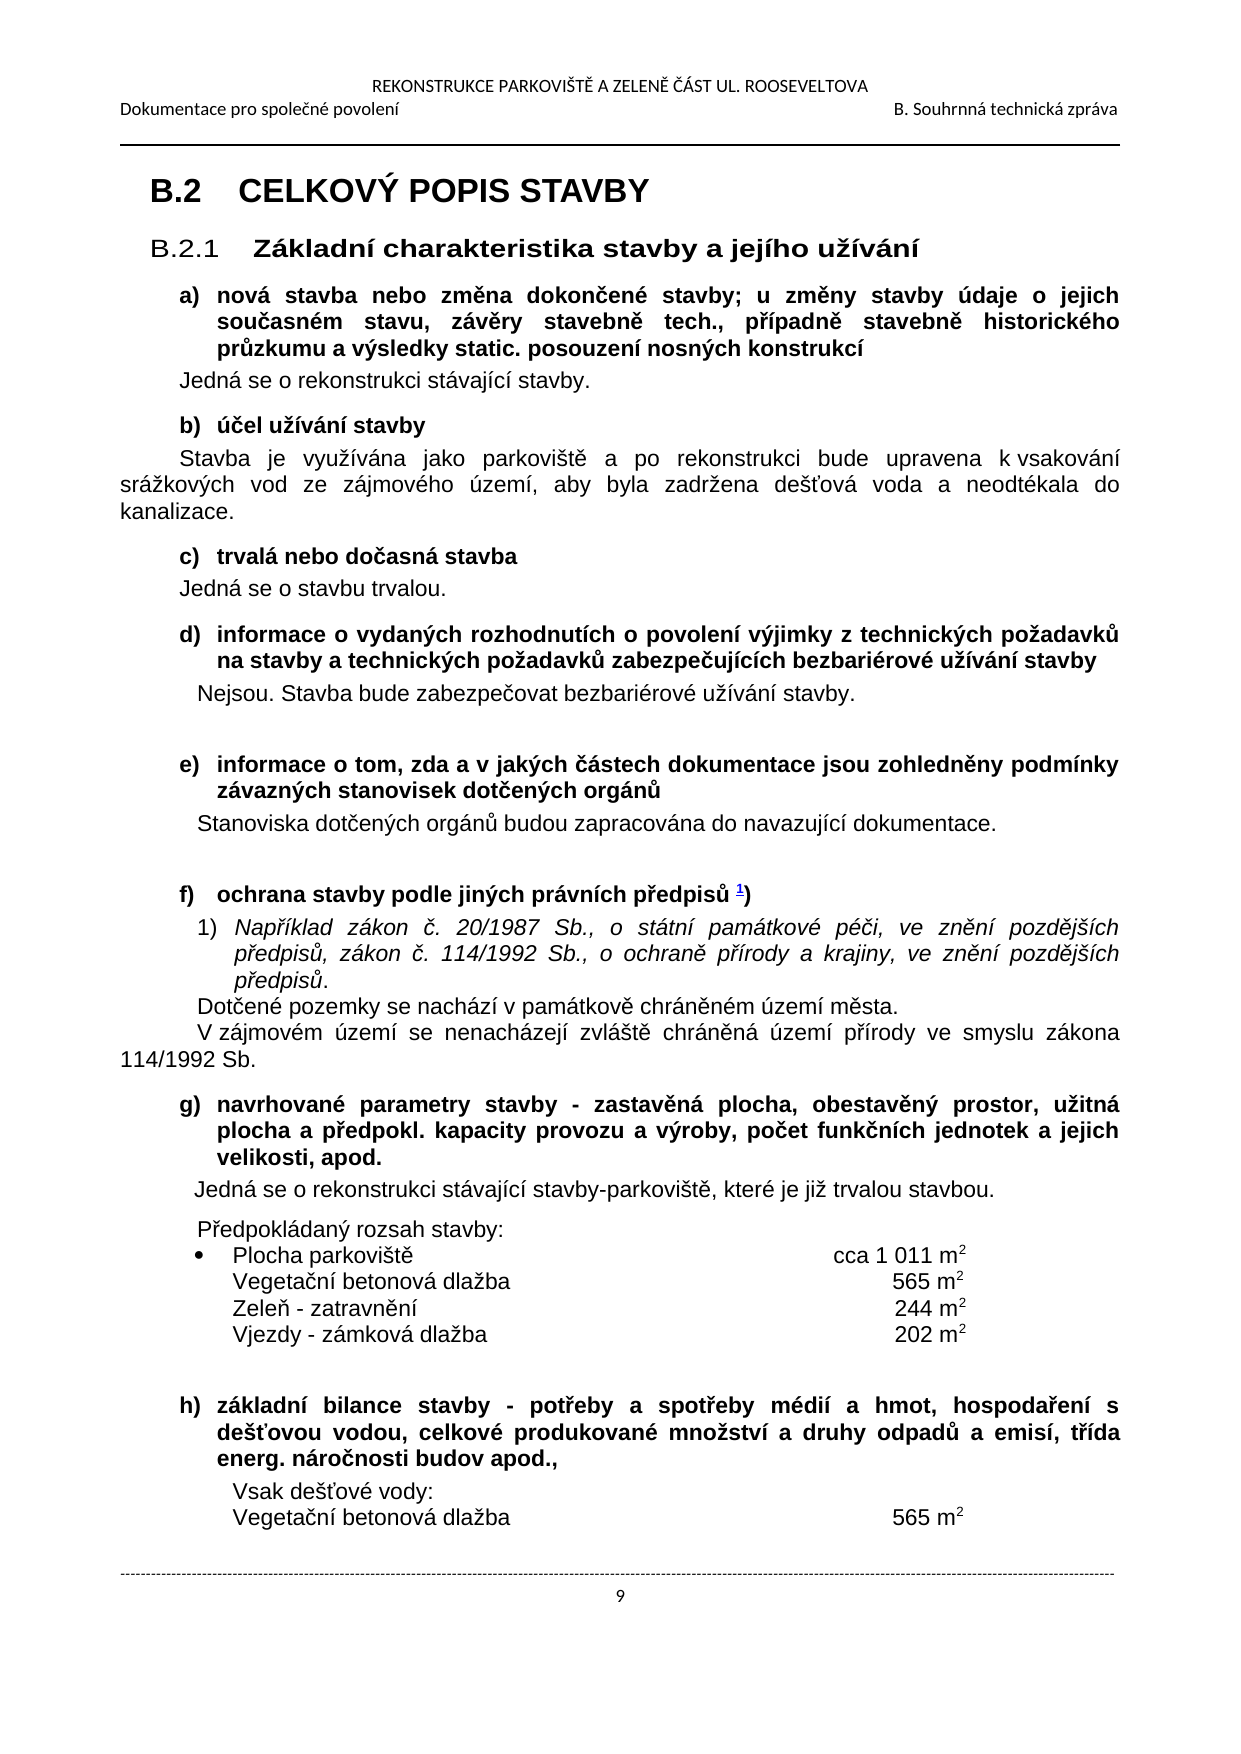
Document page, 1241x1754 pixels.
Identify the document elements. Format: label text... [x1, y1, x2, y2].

text Zeleň - zatravnění 244 m2 [232, 1295, 1120, 1321]
subtitle základní bilance stavby - potřeby a spotřeby médií a hmot, hospodaření s dešťovou vodou, celkové produkované množství a druhy odpadů a emisí, třída energ. náročnosti budov apod., [179, 1392, 1120, 1472]
text V zájmovém území se nenacházejí zvláště chráněná území přírody ve smyslu zákona 114/1992 Sb. [120, 1019, 1120, 1072]
text Nejsou. Stavba bude zabezpečovat bezbariérové užívání stavby. [120, 679, 1120, 706]
text Stanoviska dotčených orgánů budou zapracována do navazující dokumentace. [120, 810, 1120, 836]
subtitle Základní charakteristika stavby a jejího užívání [149, 234, 1120, 263]
subtitle trvalá nebo dočasná stavba [179, 543, 1120, 569]
text Jedná se o rekonstrukci stávající stavby-parkoviště, které je již trvalou stavbou. [120, 1176, 1120, 1202]
text Dotčené pozemky se nachází v památkově chráněném území města. [120, 993, 1120, 1019]
subtitle informace o vydaných rozhodnutích o povolení výjimky z technických požadavků na stavby a technických požadavků zabezpečujících bezbariérové užívání stavby [179, 621, 1120, 673]
subtitle ochrana stavby podle jiných právních předpisů 1) [179, 881, 1120, 908]
text Vegetační betonová dlažba 565 m2 [232, 1268, 1120, 1295]
text Jedná se o stavbu trvalou. [120, 575, 1120, 602]
subtitle navrhované parametry stavby - zastavěná plocha, obestavěný prostor, užitná plocha a předpokl. kapacity provozu a výroby, počet funkčních jednotek a jejich velikosti, apod. [179, 1091, 1120, 1170]
text Vegetační betonová dlažba 565 m2 [232, 1504, 1120, 1531]
text Vjezdy - zámková dlažba 202 m2 [232, 1321, 1120, 1347]
subtitle informace o tom, zda a v jakých částech dokumentace jsou zohledněny podmínky závazných stanovisek dotčených orgánů [179, 751, 1120, 804]
text Vsak dešťové vody: [232, 1478, 1120, 1504]
list Například zákon č. 20/1987 Sb., o státní památkové péči, ve znění pozdějších předpisů, zákon č. 114/1992 Sb., o ochraně přírody a krajiny, ve znění pozdějších předpisů. [197, 914, 1120, 993]
text Předpokládaný rozsah stavby: [120, 1216, 1120, 1242]
subtitle nová stavba nebo změna dokončené stavby; u změny stavby údaje o jejich současném stavu, závěry stavebně tech., případně stavebně historického průzkumu a výsledky static. posouzení nosných konstrukcí [179, 282, 1120, 361]
list Plocha parkoviště cca 1 011 m2 [195, 1242, 1120, 1268]
text Stavba je využívána jako parkoviště a po rekonstrukci bude upravena k vsakování srážkových vod ze zájmového území, aby byla zadržena dešťová voda a neodtékala do kanalizace. [120, 445, 1120, 524]
subtitle celkový popis stavby [149, 171, 1120, 209]
text Jedná se o rekonstrukci stávající stavby. [120, 367, 1120, 394]
subtitle účel užívání stavby [179, 412, 1120, 439]
